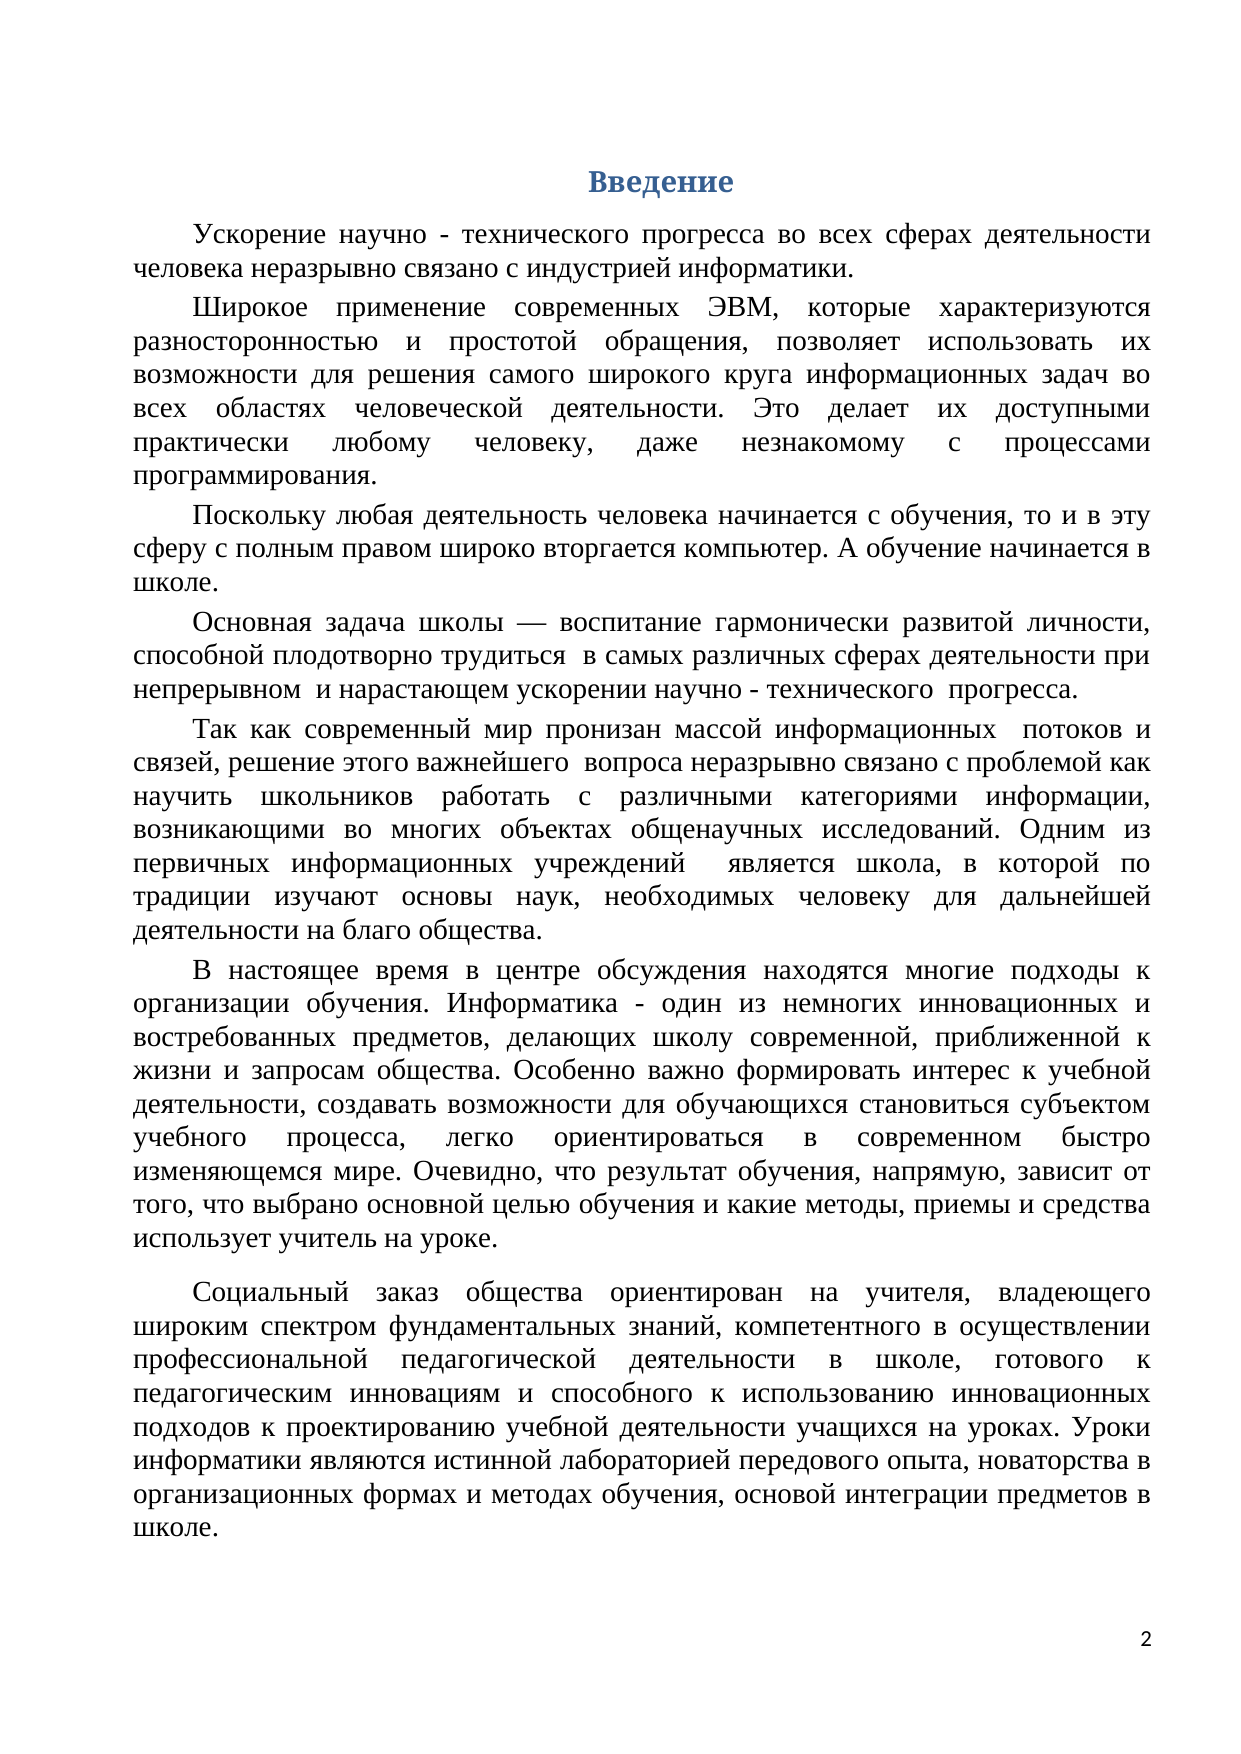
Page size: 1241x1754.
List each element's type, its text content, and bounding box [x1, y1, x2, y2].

text Так как современный мир пронизан массой информационных потоков и связей, решение этого важнейшего вопроса неразрывно связано с проблемой как научить школьников работать с различными категориями информации, возникающими во многих объектах общенаучных исследований. Одним из первичных информационных учреждений является школа, в которой по традиции изучают основы наук, необходимых человеку для дальнейшей деятельности на благо общества. [133, 711, 1152, 946]
text Ускорение научно - технического прогресса во всех сферах деятельности человека неразрывно связано с индустрией информатики. [133, 216, 1152, 283]
text Поскольку любая деятельность человека начинается с обучения, то и в эту сферу с полным правом широко вторгается компьютер. А обучение начинается в школе. [133, 497, 1152, 598]
subtitle Введение [103, 166, 1152, 199]
text Социальный заказ общества ориентирован на учителя, владеющего широким спектром фундаментальных знаний, компетентного в осуществлении профессиональной педагогической деятельности в школе, готового к педагогическим инновациям и способного к использованию инновационных подходов к проектированию учебной деятельности учащихся на уроках. Уроки информатики являются истинной лабораторией передового опыта, новаторства в организационных формах и методах обучения, основой интеграции предметов в школе. [133, 1274, 1152, 1543]
text Основная задача школы — воспитание гармонически развитой личности, способной плодотворно трудиться в самых различных сферах деятельности при непрерывном и нарастающем ускорении научно - технического прогресса. [133, 604, 1152, 704]
text В настоящее время в центре обсуждения находятся многие подходы к организации обучения. Информатика - один из немногих инновационных и востребованных предметов, делающих школу современной, приближенной к жизни и запросам общества. Особенно важно формировать интерес к учебной деятельности, создавать возможности для обучающихся становиться субъектом учебного процесса, легко ориентироваться в современном быстро изменяющемся мире. Очевидно, что результат обучения, напрямую, зависит от того, что выбрано основной целью обучения и какие методы, приемы и средства использует учитель на уроке. [133, 952, 1152, 1254]
text Широкое применение современных ЭВМ, которые характеризуются разносторонностью и простотой обращения, позволяет использовать их возможности для решения самого широкого круга информационных задач во всех областях человеческой деятельности. Это делает их доступными практически любому человеку, даже незнакомому с процессами программирования. [133, 289, 1152, 491]
